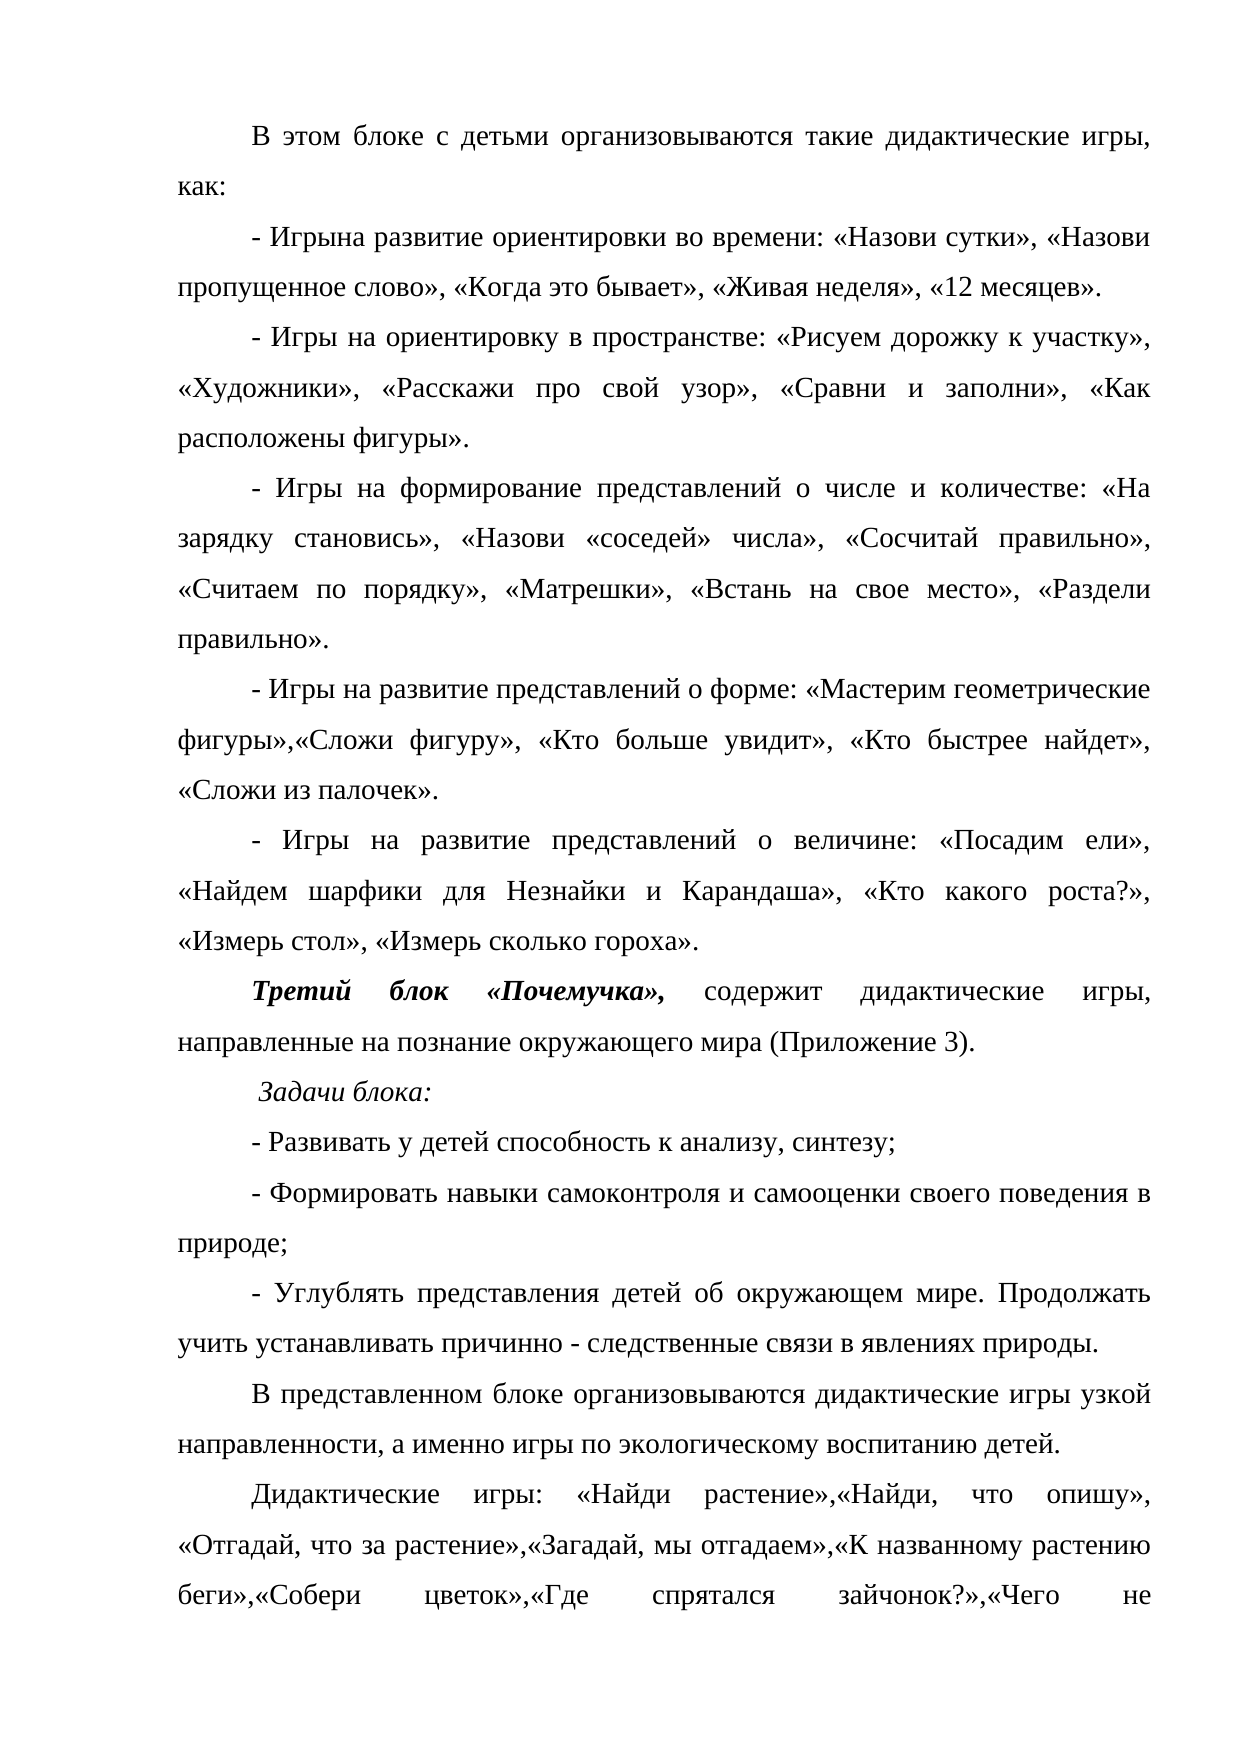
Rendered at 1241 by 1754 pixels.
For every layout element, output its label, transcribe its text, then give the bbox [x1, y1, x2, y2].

text - Формировать навыки самоконтроля и самооценки своего поведения в природе; [177, 1175, 1152, 1258]
text В представленном блоке организовываются дидактические игры узкой направленности, а именно игры по экологическому воспитанию детей. [177, 1376, 1152, 1460]
text - Развивать у детей способность к анализу, синтезу; [177, 1124, 1152, 1158]
text - Игры на развитие представлений о величине: «Посадим ели», «Найдем шарфики для Незнайки и Карандаша», «Кто какого роста?», «Измерь стол», «Измерь сколько гороха». [177, 822, 1152, 957]
text - Игры на развитие представлений о форме: «Мастерим геометрические фигуры»,«Сложи фигуру», «Кто больше увидит», «Кто быстрее найдет», «Сложи из палочек». [177, 672, 1152, 806]
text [177, 1477, 1152, 1611]
text - Игры на ориентировку в пространстве: «Рисуем дорожку к участку», «Художники», «Расскажи про свой узор», «Сравни и заполни», «Как расположены фигуры». [177, 319, 1152, 453]
text В этом блоке с детьми организовываются такие дидактические игры, как: [177, 118, 1152, 202]
text - Игры на формирование представлений о числе и количестве: «На зарядку становись», «Назови «соседей» числа», «Сосчитай правильно», «Считаем по порядку», «Матрешки», «Встань на свое место», «Раздели правильно». [177, 470, 1152, 655]
text Задачи блока: [177, 1074, 1152, 1108]
text - Игрына развитие ориентировки во времени: «Назови сутки», «Назови пропущенное слово», «Когда это бывает», «Живая неделя», «12 месяцев». [177, 219, 1152, 303]
text Третий блок «Почемучка», содержит дидактические игры, направленные на познание окружающего мира (Приложение 3). [177, 973, 1152, 1057]
text - Углублять представления детей об окружающем мире. Продолжать учить устанавливать причинно - следственные связи в явлениях природы. [177, 1275, 1152, 1359]
